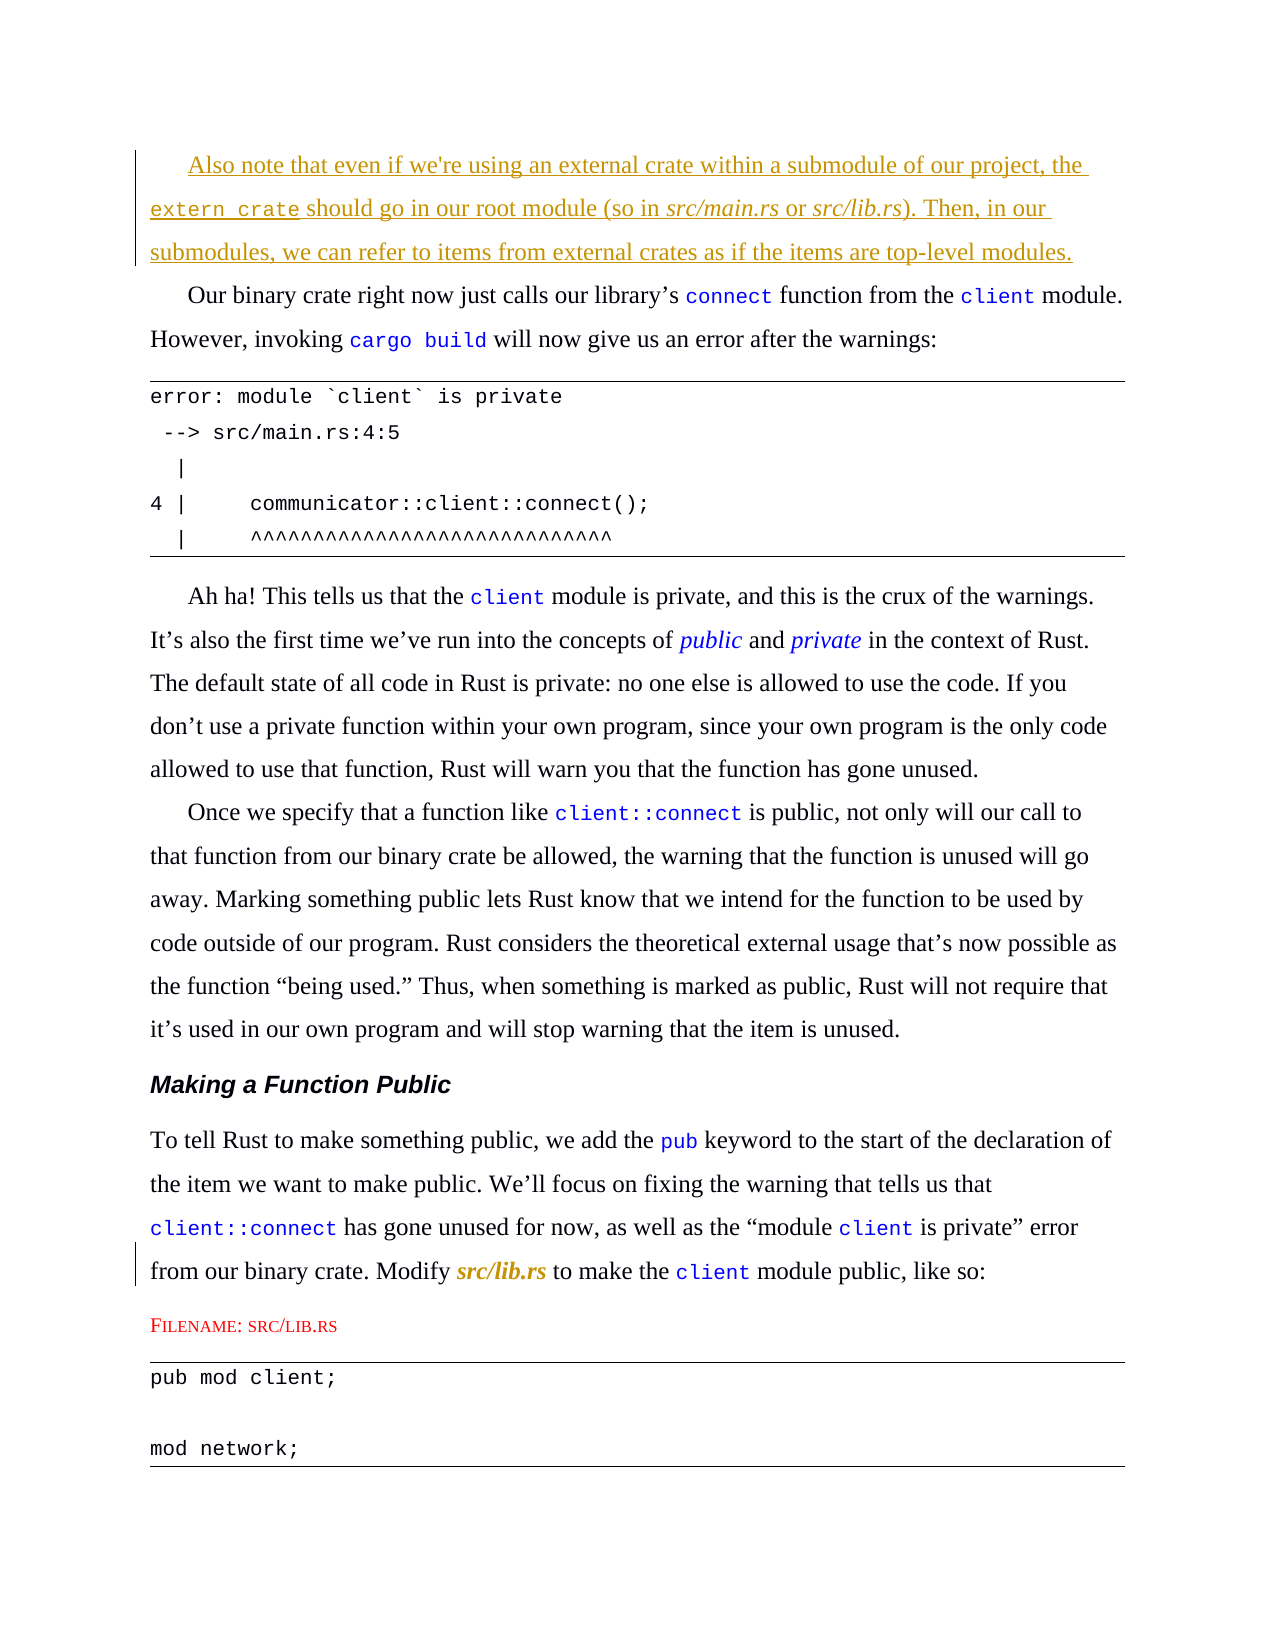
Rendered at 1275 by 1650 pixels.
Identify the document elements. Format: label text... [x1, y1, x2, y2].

text 4 | communicator::client::connect(); [150, 492, 1125, 516]
text Once we specify that a function like client::connect is public, not only will our call to that function from our binary crate be allowed, the warning that the function is unused will go away. Marking something public lets Rust know that we intend for the function to be used by code outside of our program. Rust considers the theoretical external usage that’s now possible as the function “being used.” Thus, when something is marked as public, Rust will not require that it’s used in our own program and will stop warning that the item is unused. [150, 797, 1125, 1043]
text pub mod client; [150, 1363, 1125, 1391]
text | ^^^^^^^^^^^^^^^^^^^^^^^^^^^^^ [150, 528, 1125, 556]
text To tell Rust to make something public, we add the pub keyword to the start of the declaration of the item we want to make public. We’ll focus on fixing the warning that tells us that client::connect has gone unused for now, as well as the “module client is private” error from our binary crate. Modify src/lib.rs to make the client module public, like so: [150, 1125, 1125, 1286]
text error: module `client` is private [150, 382, 1125, 410]
text | [150, 457, 1125, 481]
text Filename: src/lib.rs [150, 1313, 1125, 1337]
text Our binary crate right now just calls our library’s connect function from the client module. However, invoking cargo build will now give us an error after the warnings: [150, 280, 1125, 354]
text --> src/main.rs:4:5 [150, 422, 1125, 445]
text Ah ha! This tells us that the client module is private, and this is the crux of the warnings. It’s also the first time we’ve run into the concepts of public and private in the context of Rust. The default state of all code in Rust is private: no one else is allowed to use the code. If you don’t use a private function within your own program, since your own program is the only code allowed to use that function, Rust will warn you that the function has gone unused. [150, 581, 1125, 783]
text mod network; [150, 1438, 1125, 1466]
text Making a Function Public [150, 1069, 1125, 1098]
